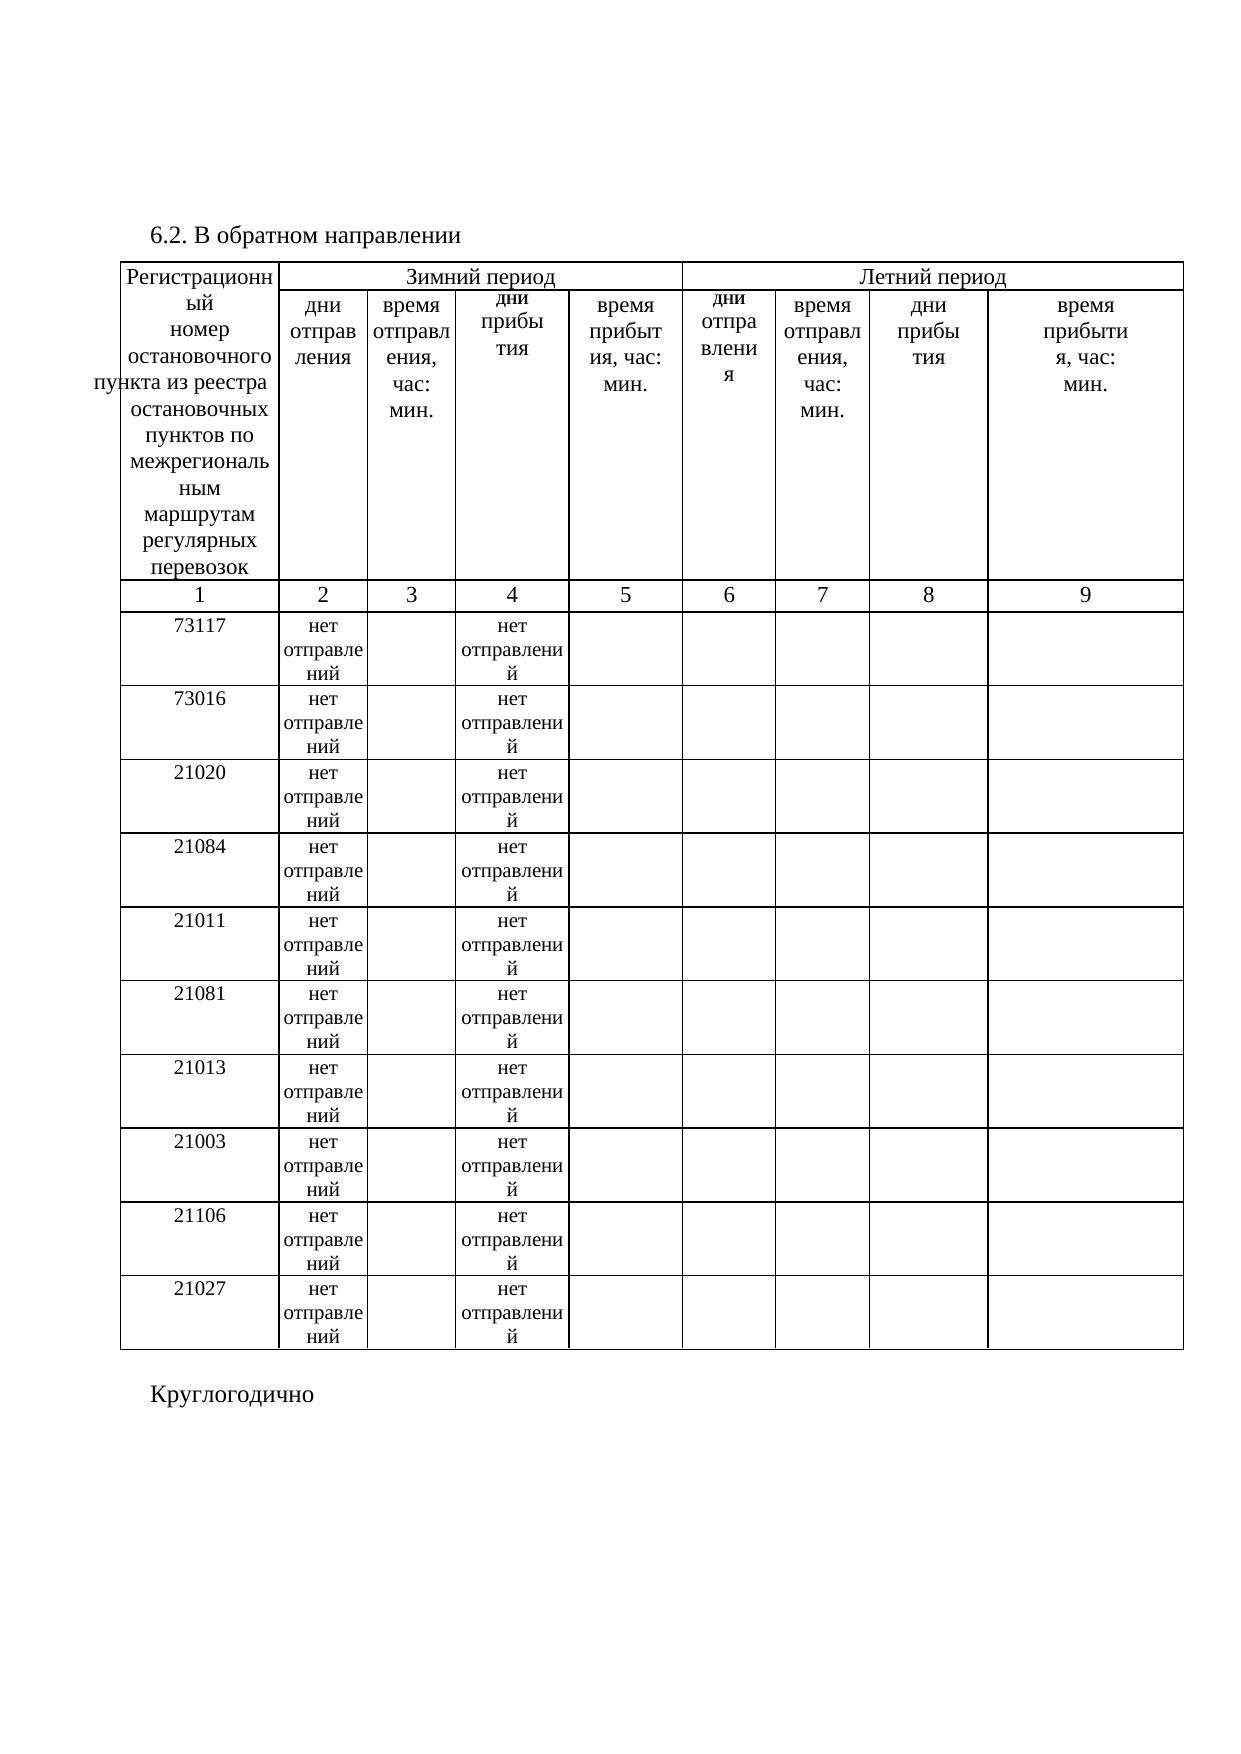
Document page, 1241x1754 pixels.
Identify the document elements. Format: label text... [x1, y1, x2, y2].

table_cell нет отправлений [456, 613, 568, 685]
table_cell нет отправлений [456, 686, 568, 758]
table_cell 3 [368, 581, 455, 611]
table_cell [570, 1055, 682, 1127]
table_cell время отправл ения, час: мин. [776, 291, 869, 579]
table_cell [570, 613, 682, 685]
table_cell нет отправлений [280, 613, 367, 685]
table_cell [683, 1055, 775, 1127]
table_cell [776, 981, 869, 1053]
table_cell [989, 1276, 1183, 1348]
table_cell [368, 613, 455, 685]
table_cell [368, 981, 455, 1053]
table_cell время отправл ения, час: мин. [368, 291, 455, 579]
table_cell нет отправлений [280, 834, 367, 906]
table_cell [368, 1055, 455, 1127]
table_cell нет отправлений [280, 1203, 367, 1275]
table_cell [776, 613, 869, 685]
table_cell [776, 1276, 869, 1348]
table_cell 2 [280, 581, 367, 611]
table_cell [683, 1276, 775, 1348]
table_cell [989, 1129, 1183, 1201]
table_cell нет отправлений [456, 981, 568, 1053]
table_cell [368, 1276, 455, 1348]
table_cell [570, 1276, 682, 1348]
table_cell время прибыт ия, час: мин. [570, 291, 682, 579]
table_cell [870, 1055, 987, 1127]
table_cell [776, 760, 869, 832]
table_cell [870, 834, 987, 906]
table_cell нет отправлений [280, 908, 367, 980]
table_cell ДНИ отпра влени я [683, 291, 775, 579]
table_cell [570, 908, 682, 980]
table_cell [776, 1055, 869, 1127]
table_header Регистрационный номер остановочного пункта из реестра остановочных пунктов по межрегиональным маршрутам регулярных перевозок [121, 263, 278, 579]
table_cell 8 [870, 581, 987, 611]
table_cell 21106 [121, 1203, 278, 1275]
table_cell [776, 1203, 869, 1275]
table_cell нет отправлений [280, 1055, 367, 1127]
table_cell [989, 908, 1183, 980]
table_cell нет отправлений [456, 1129, 568, 1201]
text Круглогодично [150, 1379, 1090, 1407]
table_cell 21027 [121, 1276, 278, 1348]
table_cell [570, 1203, 682, 1275]
table_cell 21020 [121, 760, 278, 832]
table_cell [776, 686, 869, 758]
table_cell [683, 686, 775, 758]
table_cell [870, 981, 987, 1053]
table_cell нет отправлений [280, 1129, 367, 1201]
table_cell 21013 [121, 1055, 278, 1127]
table_cell [870, 760, 987, 832]
table_cell нет отправлений [280, 760, 367, 832]
table_cell дни отправ ления [280, 291, 367, 579]
table_header Летний период [683, 263, 1183, 289]
table_cell 5 [570, 581, 682, 611]
table_cell нет отправлений [456, 834, 568, 906]
table_cell [989, 834, 1183, 906]
table_cell [368, 1203, 455, 1275]
table_cell 6 [683, 581, 775, 611]
table_cell нет отправлений [280, 981, 367, 1053]
table_cell [989, 760, 1183, 832]
table_cell 9 [989, 581, 1183, 611]
table_cell [570, 760, 682, 832]
table_cell [683, 613, 775, 685]
table_cell [776, 908, 869, 980]
table_cell [683, 1129, 775, 1201]
table_cell [570, 981, 682, 1053]
table_cell 73117 [121, 613, 278, 685]
table_cell нет отправлений [280, 1276, 367, 1348]
table_cell [776, 834, 869, 906]
table_cell [870, 1203, 987, 1275]
table_cell [683, 1203, 775, 1275]
table_cell [870, 613, 987, 685]
table_cell [870, 1129, 987, 1201]
table_cell [570, 834, 682, 906]
table_cell [570, 1129, 682, 1201]
table_cell нет отправлений [456, 908, 568, 980]
table_cell [368, 1129, 455, 1201]
table_cell 21003 [121, 1129, 278, 1201]
table_cell [368, 686, 455, 758]
table_cell нет отправлений [456, 1203, 568, 1275]
table_cell [870, 686, 987, 758]
table_cell [989, 613, 1183, 685]
table_cell [683, 981, 775, 1053]
table_cell нет отправлений [280, 686, 367, 758]
table_cell дни прибы тия [870, 291, 987, 579]
table_cell 4 [456, 581, 568, 611]
table_cell [368, 908, 455, 980]
table_cell [989, 981, 1183, 1053]
table_cell 1 [121, 581, 278, 611]
table_cell [683, 908, 775, 980]
table_cell время прибыти я, час: мин. [989, 291, 1183, 579]
table_cell ДНИ прибы тия [456, 291, 568, 579]
table_cell нет отправлений [456, 1055, 568, 1127]
table_cell 21084 [121, 834, 278, 906]
table_cell [870, 1276, 987, 1348]
table_cell [989, 686, 1183, 758]
table_cell [989, 1055, 1183, 1127]
table_cell [870, 908, 987, 980]
table_cell [776, 1129, 869, 1201]
text 6.2. В обратном направлении [150, 220, 1090, 249]
table_cell [683, 834, 775, 906]
table_cell [989, 1203, 1183, 1275]
table_cell 21081 [121, 981, 278, 1053]
table_cell нет отправлений [456, 1276, 568, 1348]
table_cell [570, 686, 682, 758]
table_cell 73016 [121, 686, 278, 758]
table_cell нет отправлений [456, 760, 568, 832]
table_cell 21011 [121, 908, 278, 980]
table_cell [683, 760, 775, 832]
table_cell [368, 760, 455, 832]
table_cell [368, 834, 455, 906]
table_cell 7 [776, 581, 869, 611]
table_header Зимний период [280, 263, 682, 289]
